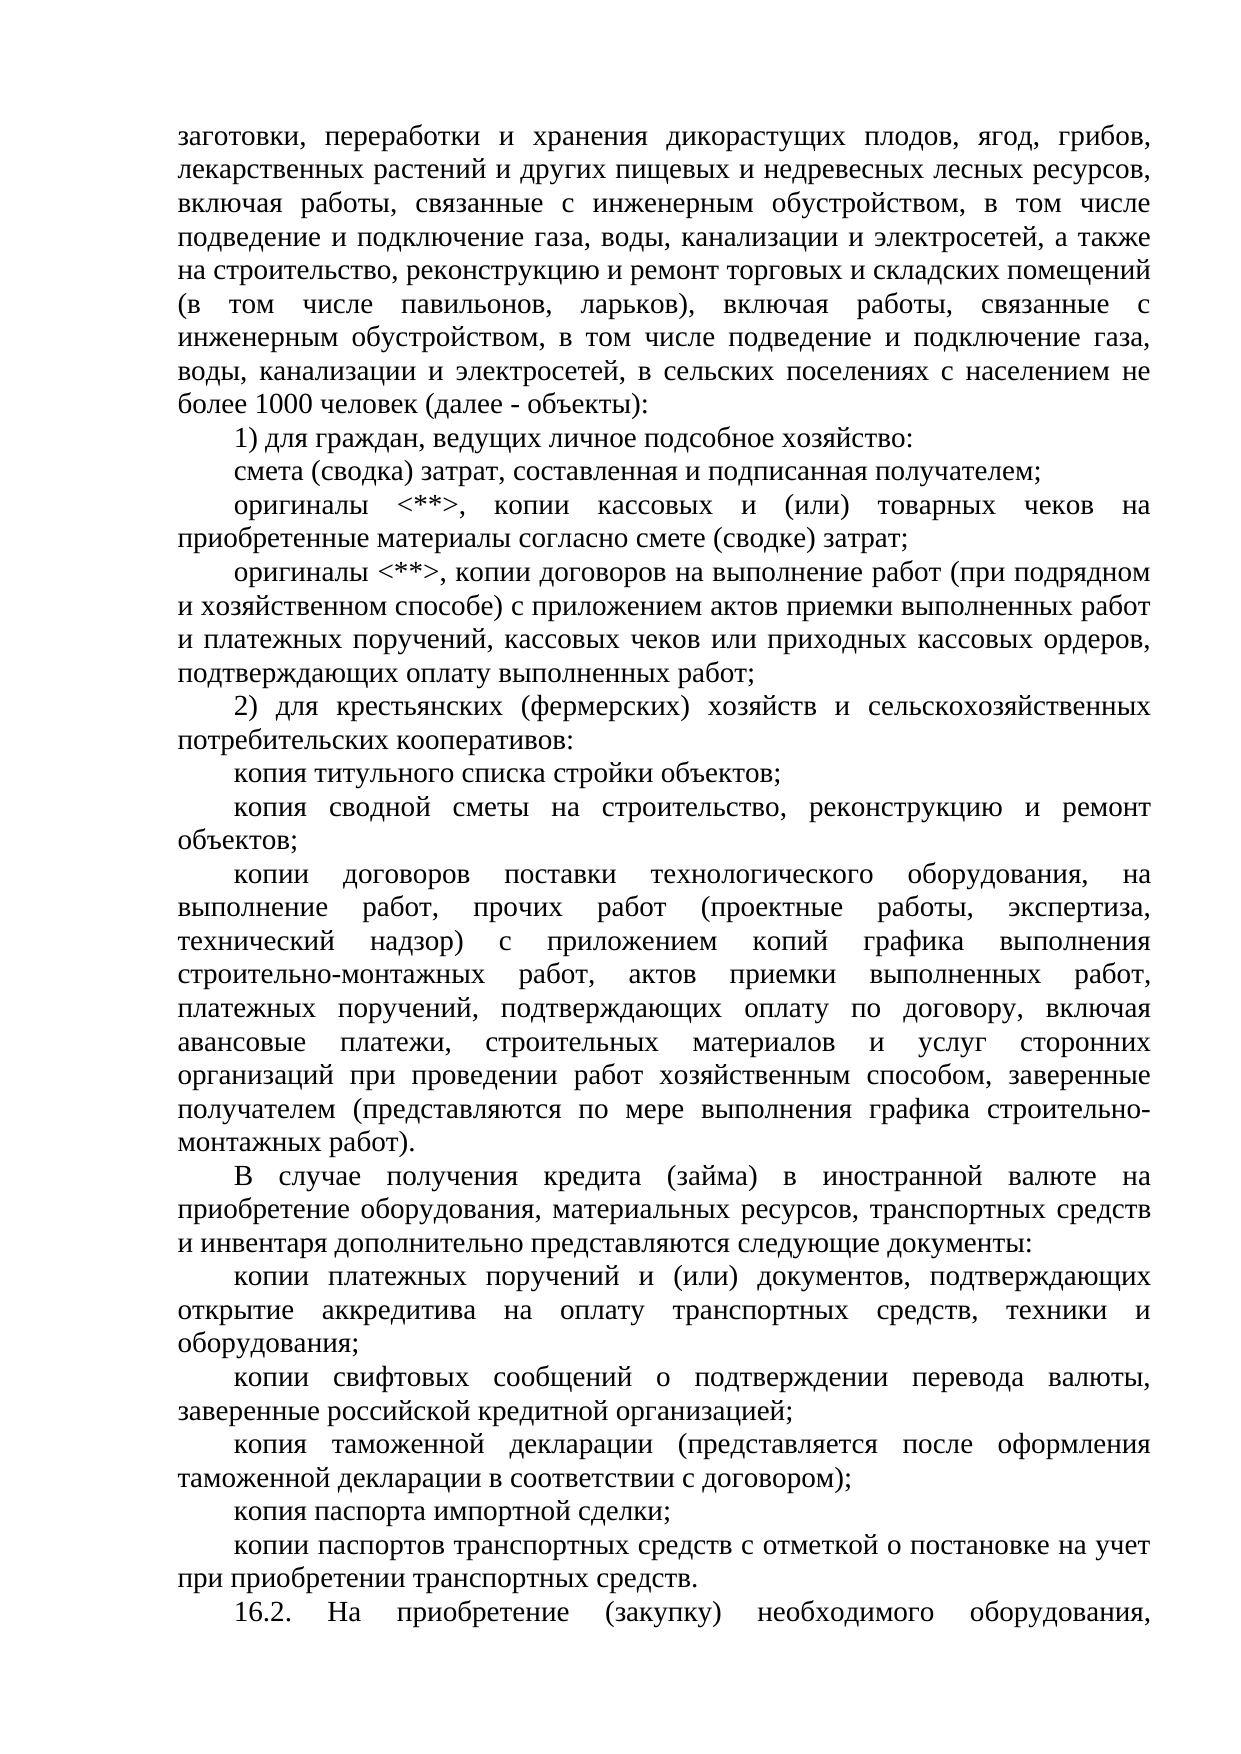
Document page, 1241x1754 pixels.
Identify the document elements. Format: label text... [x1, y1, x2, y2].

text копии свифтовых сообщений о подтверждении перевода валюты, заверенные российской кредитной организацией; [177, 1359, 1152, 1426]
text копия титульного списка стройки объектов; [177, 755, 1152, 789]
text 2) для крестьянских (фермерских) хозяйств и сельскохозяйственных потребительских кооперативов: [177, 688, 1152, 755]
text В случае получения кредита (займа) в иностранной валюте на приобретение оборудования, материальных ресурсов, транспортных средств и инвентаря дополнительно представляются следующие документы: [177, 1158, 1152, 1258]
text копии договоров поставки технологического оборудования, на выполнение работ, прочих работ (проектные работы, экспертиза, технический надзор) с приложением копий графика выполнения строительно-монтажных работ, актов приемки выполненных работ, платежных поручений, подтверждающих оплату по договору, включая авансовые платежи, строительных материалов и услуг сторонних организаций при проведении работ хозяйственным способом, заверенные получателем (представляются по мере выполнения графика строительно-монтажных работ). [177, 856, 1152, 1158]
text копия паспорта импортной сделки; [177, 1493, 1152, 1527]
text копии платежных поручений и (или) документов, подтверждающих открытие аккредитива на оплату транспортных средств, техники и оборудования; [177, 1258, 1152, 1359]
text оригиналы <**>, копии договоров на выполнение работ (при подрядном и хозяйственном способе) с приложением актов приемки выполненных работ и платежных поручений, кассовых чеков или приходных кассовых ордеров, подтверждающих оплату выполненных работ; [177, 554, 1152, 688]
text смета (сводка) затрат, составленная и подписанная получателем; [177, 453, 1152, 487]
text оригиналы <**>, копии кассовых и (или) товарных чеков на приобретенные материалы согласно смете (сводке) затрат; [177, 487, 1152, 554]
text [177, 1594, 1152, 1627]
text 1) для граждан, ведущих личное подсобное хозяйство: [177, 420, 1152, 453]
text копии паспортов транспортных средств с отметкой о постановке на учет при приобретении транспортных средств. [177, 1527, 1152, 1594]
text копия сводной сметы на строительство, реконструкцию и ремонт объектов; [177, 789, 1152, 856]
text копия таможенной декларации (представляется после оформления таможенной декларации в соответствии с договором); [177, 1426, 1152, 1493]
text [177, 118, 1152, 420]
